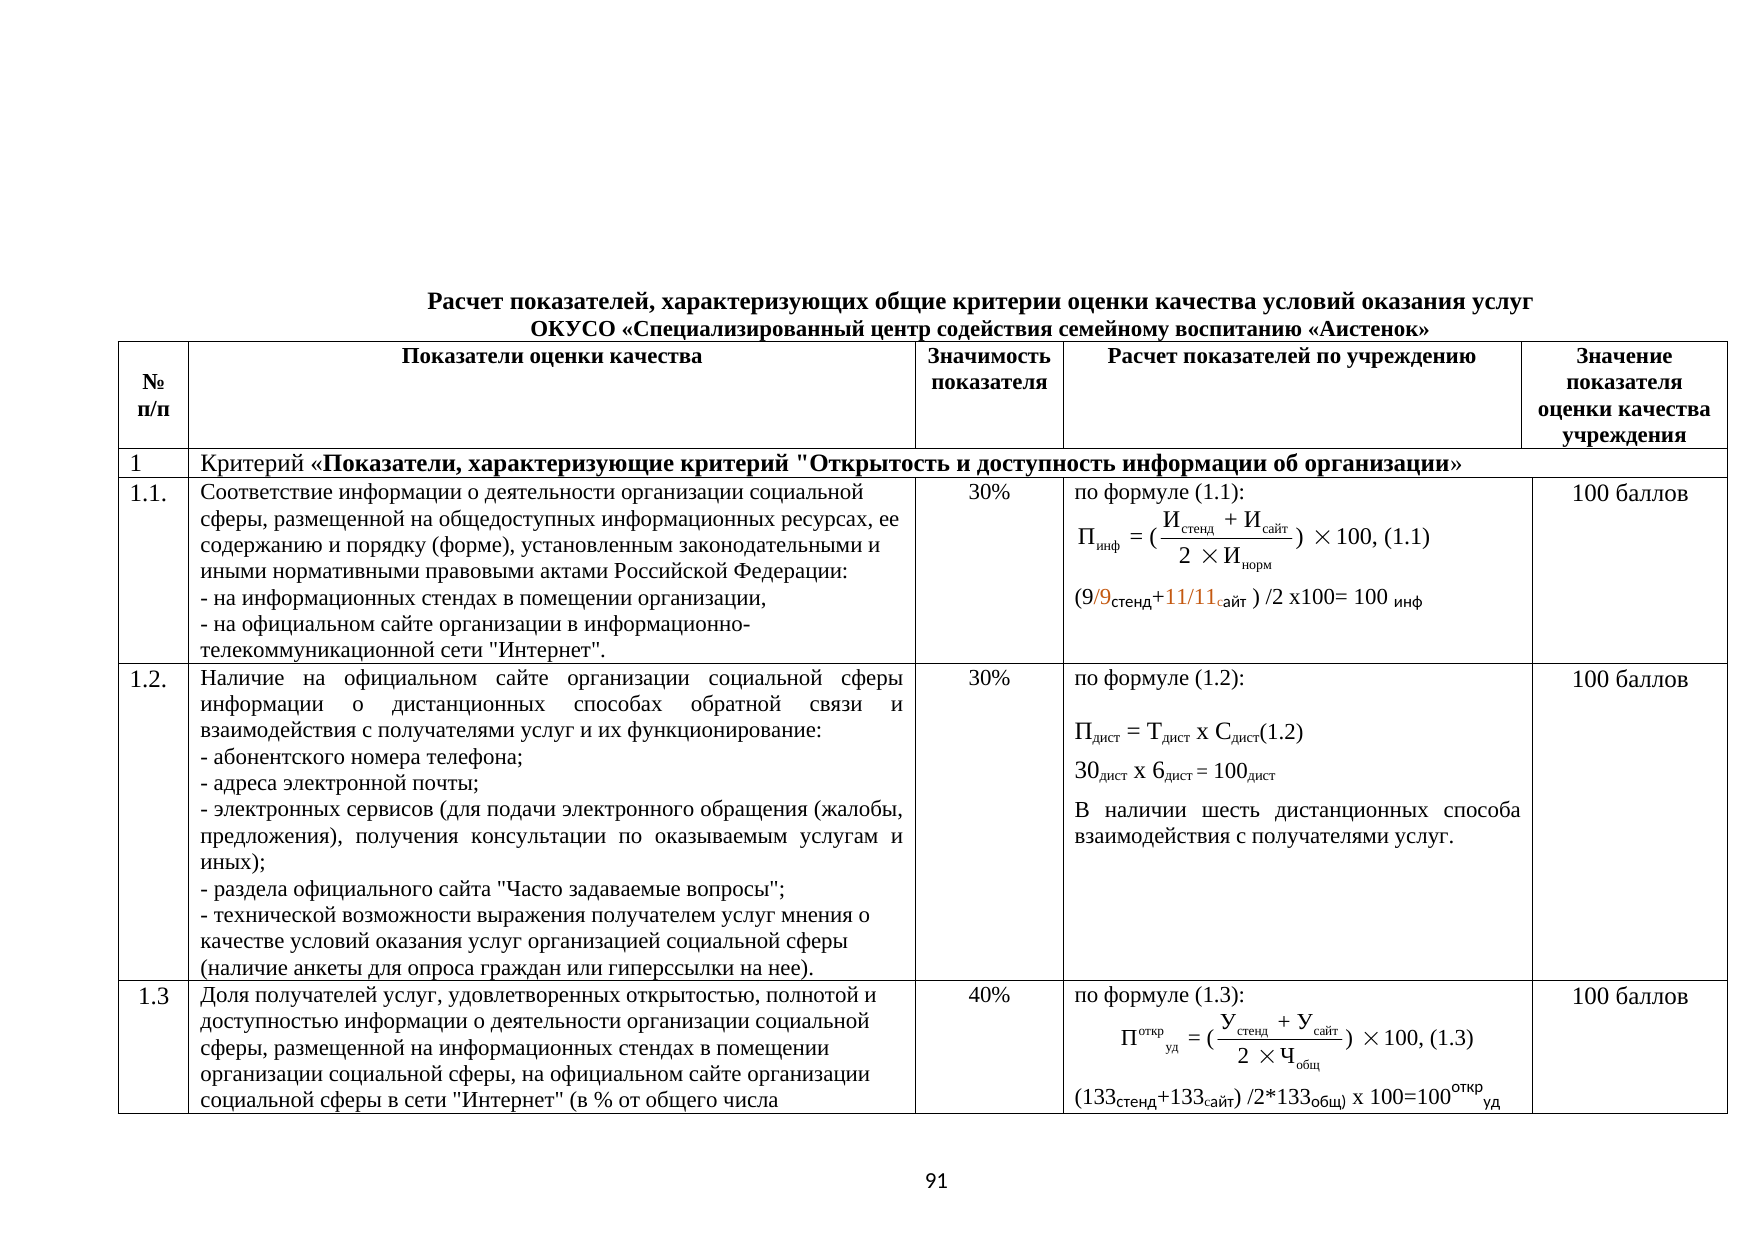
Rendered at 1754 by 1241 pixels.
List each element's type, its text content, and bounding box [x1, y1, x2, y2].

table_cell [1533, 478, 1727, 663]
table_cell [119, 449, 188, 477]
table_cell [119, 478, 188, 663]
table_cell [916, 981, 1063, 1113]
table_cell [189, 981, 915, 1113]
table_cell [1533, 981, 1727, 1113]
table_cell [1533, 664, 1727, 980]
list ОКУСО «Специализированный центр содействия семейному воспитанию «Аистенок» [177, 314, 1695, 341]
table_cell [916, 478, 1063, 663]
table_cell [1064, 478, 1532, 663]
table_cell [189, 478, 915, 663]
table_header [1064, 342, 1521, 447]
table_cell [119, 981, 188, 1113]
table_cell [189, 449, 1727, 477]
list Расчет показателей, характеризующих общие критерии оценки качества условий оказания услуг [177, 286, 1695, 314]
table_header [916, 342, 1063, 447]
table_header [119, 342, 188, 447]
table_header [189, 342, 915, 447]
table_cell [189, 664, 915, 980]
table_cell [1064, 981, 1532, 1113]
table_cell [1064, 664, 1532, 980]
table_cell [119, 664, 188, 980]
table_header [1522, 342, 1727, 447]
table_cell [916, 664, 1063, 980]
